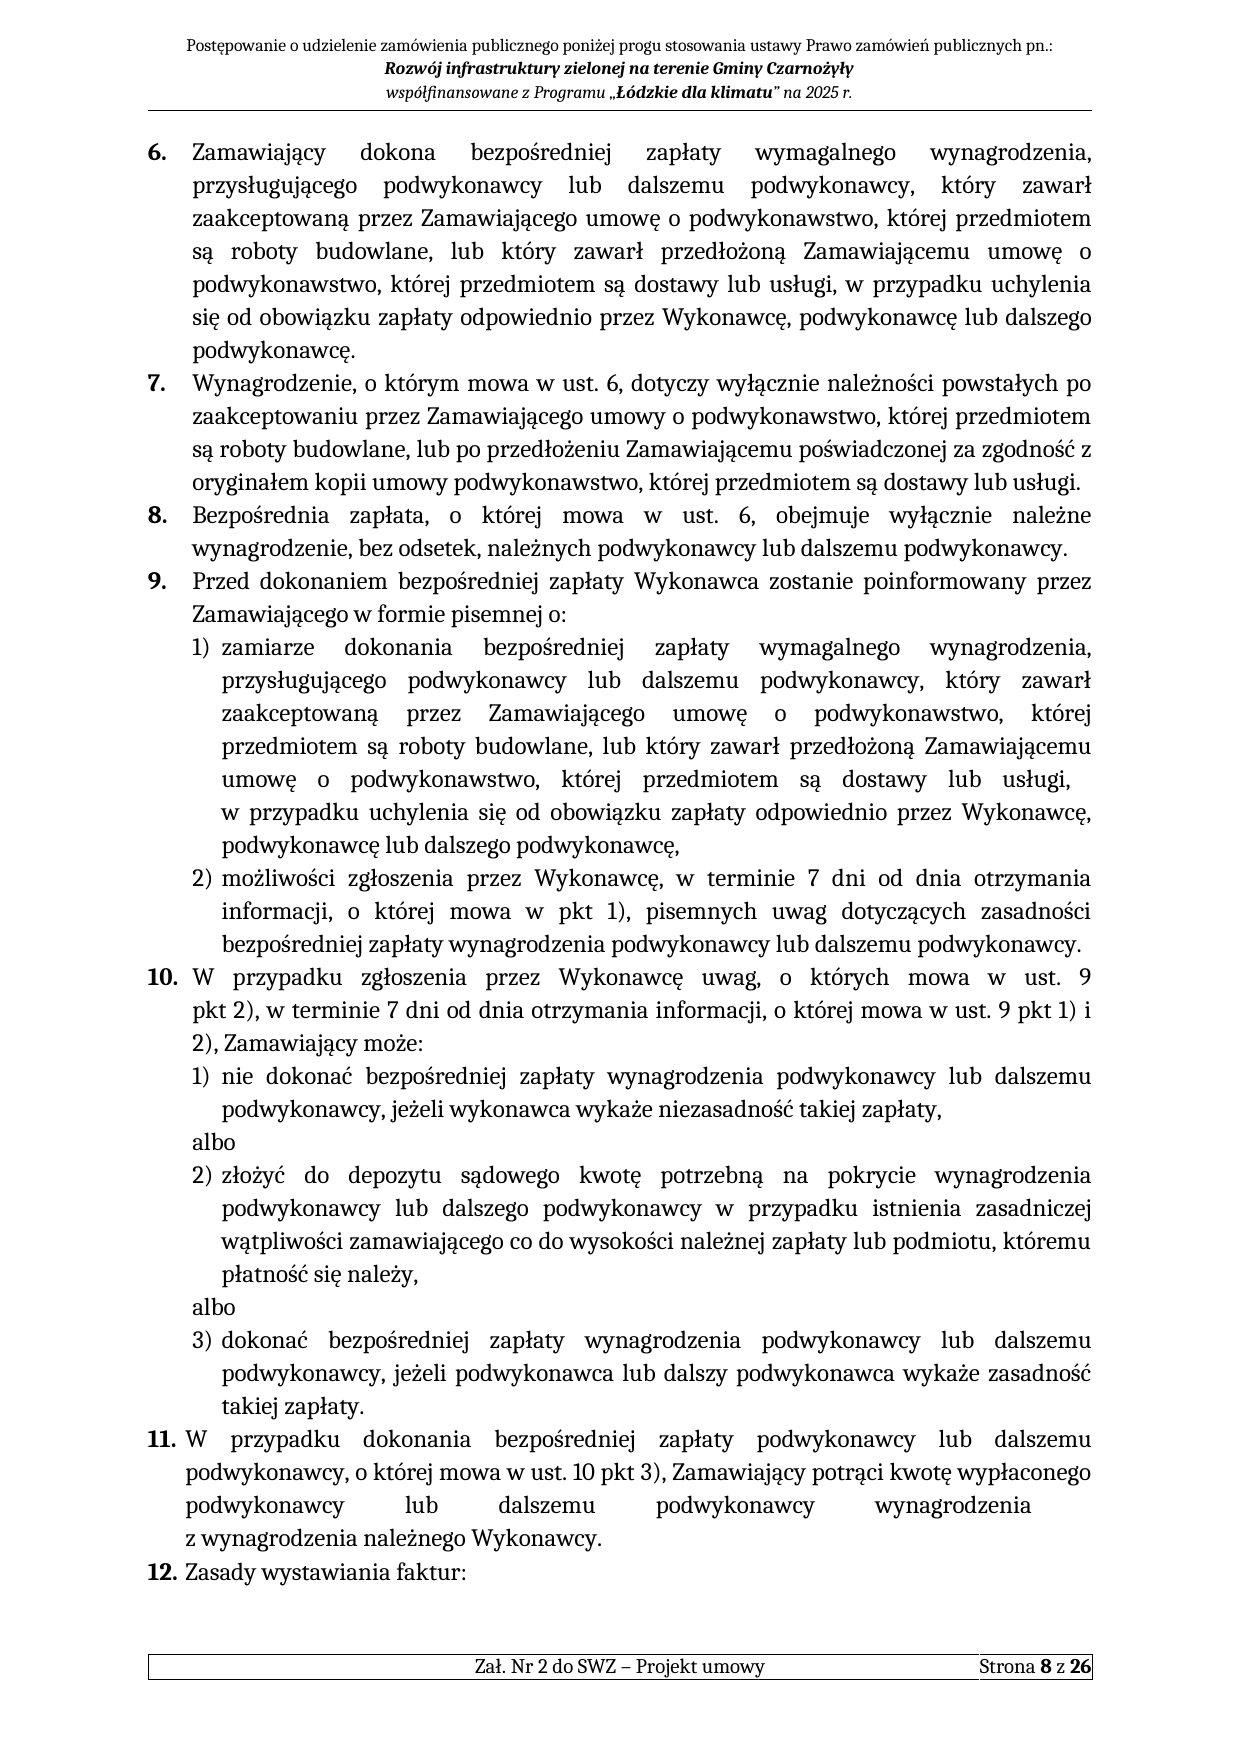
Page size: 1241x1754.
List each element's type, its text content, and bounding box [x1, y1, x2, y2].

list W przypadku zgłoszenia przez Wykonawcę uwag, o których mowa w ust. 9 pkt 2), w terminie 7 dni od dnia otrzymania informacji, o której mowa w ust. 9 pkt 1) i 2), Zamawiający może: [148, 963, 1093, 1058]
list albo [192, 1128, 1093, 1157]
list możliwości zgłoszenia przez Wykonawcę, w terminie 7 dni od dnia otrzymania informacji, o której mowa w pkt 1), pisemnych uwag dotyczących zasadności bezpośredniej zapłaty wynagrodzenia podwykonawcy lub dalszemu podwykonawcy. [192, 864, 1093, 959]
list Bezpośrednia zapłata, o której mowa w ust. 6, obejmuje wyłącznie należne wynagrodzenie, bez odsetek, należnych podwykonawcy lub dalszemu podwykonawcy. [148, 501, 1093, 562]
list Przed dokonaniem bezpośredniej zapłaty Wykonawca zostanie poinformowany przez Zamawiającego w formie pisemnej o: [148, 567, 1093, 628]
list dokonać bezpośredniej zapłaty wynagrodzenia podwykonawcy lub dalszemu podwykonawcy, jeżeli podwykonawca lub dalszy podwykonawca wykaże zasadność takiej zapłaty. [192, 1326, 1093, 1421]
list W przypadku dokonania bezpośredniej zapłaty podwykonawcy lub dalszemu podwykonawcy, o której mowa w ust. 10 pkt 3), Zamawiający potrąci kwotę wypłaconego podwykonawcy lub dalszemu podwykonawcy wynagrodzenia z wynagrodzenia należnego Wykonawcy. [148, 1425, 1093, 1553]
list Zasady wystawiania faktur: [148, 1557, 1093, 1586]
list nie dokonać bezpośredniej zapłaty wynagrodzenia podwykonawcy lub dalszemu podwykonawcy, jeżeli wykonawca wykaże niezasadność takiej zapłaty, [192, 1062, 1093, 1124]
list złożyć do depozytu sądowego kwotę potrzebną na pokrycie wynagrodzenia podwykonawcy lub dalszego podwykonawcy w przypadku istnienia zasadniczej wątpliwości zamawiającego co do wysokości należnej zapłaty lub podmiotu, któremu płatność się należy, [192, 1161, 1093, 1289]
list zamiarze dokonania bezpośredniej zapłaty wymagalnego wynagrodzenia, przysługującego podwykonawcy lub dalszemu podwykonawcy, który zawarł zaakceptowaną przez Zamawiającego umowę o podwykonawstwo, której przedmiotem są roboty budowlane, lub który zawarł przedłożoną Zamawiającemu umowę o podwykonawstwo, której przedmiotem są dostawy lub usługi, w przypadku uchylenia się od obowiązku zapłaty odpowiednio przez Wykonawcę, podwykonawcę lub dalszego podwykonawcę, [192, 633, 1093, 860]
list Wynagrodzenie, o którym mowa w ust. 6, dotyczy wyłącznie należności powstałych po zaakceptowaniu przez Zamawiającego umowy o podwykonawstwo, której przedmiotem są roboty budowlane, lub po przedłożeniu Zamawiającemu poświadczonej za zgodność z oryginałem kopii umowy podwykonawstwo, której przedmiotem są dostawy lub usługi. [148, 369, 1093, 496]
list albo [192, 1293, 1093, 1322]
list Zamawiający dokona bezpośredniej zapłaty wymagalnego wynagrodzenia, przysługującego podwykonawcy lub dalszemu podwykonawcy, który zawarł zaakceptowaną przez Zamawiającego umowę o podwykonawstwo, której przedmiotem są roboty budowlane, lub który zawarł przedłożoną Zamawiającemu umowę o podwykonawstwo, której przedmiotem są dostawy lub usługi, w przypadku uchylenia się od obowiązku zapłaty odpowiednio przez Wykonawcę, podwykonawcę lub dalszego podwykonawcę. [148, 137, 1093, 364]
